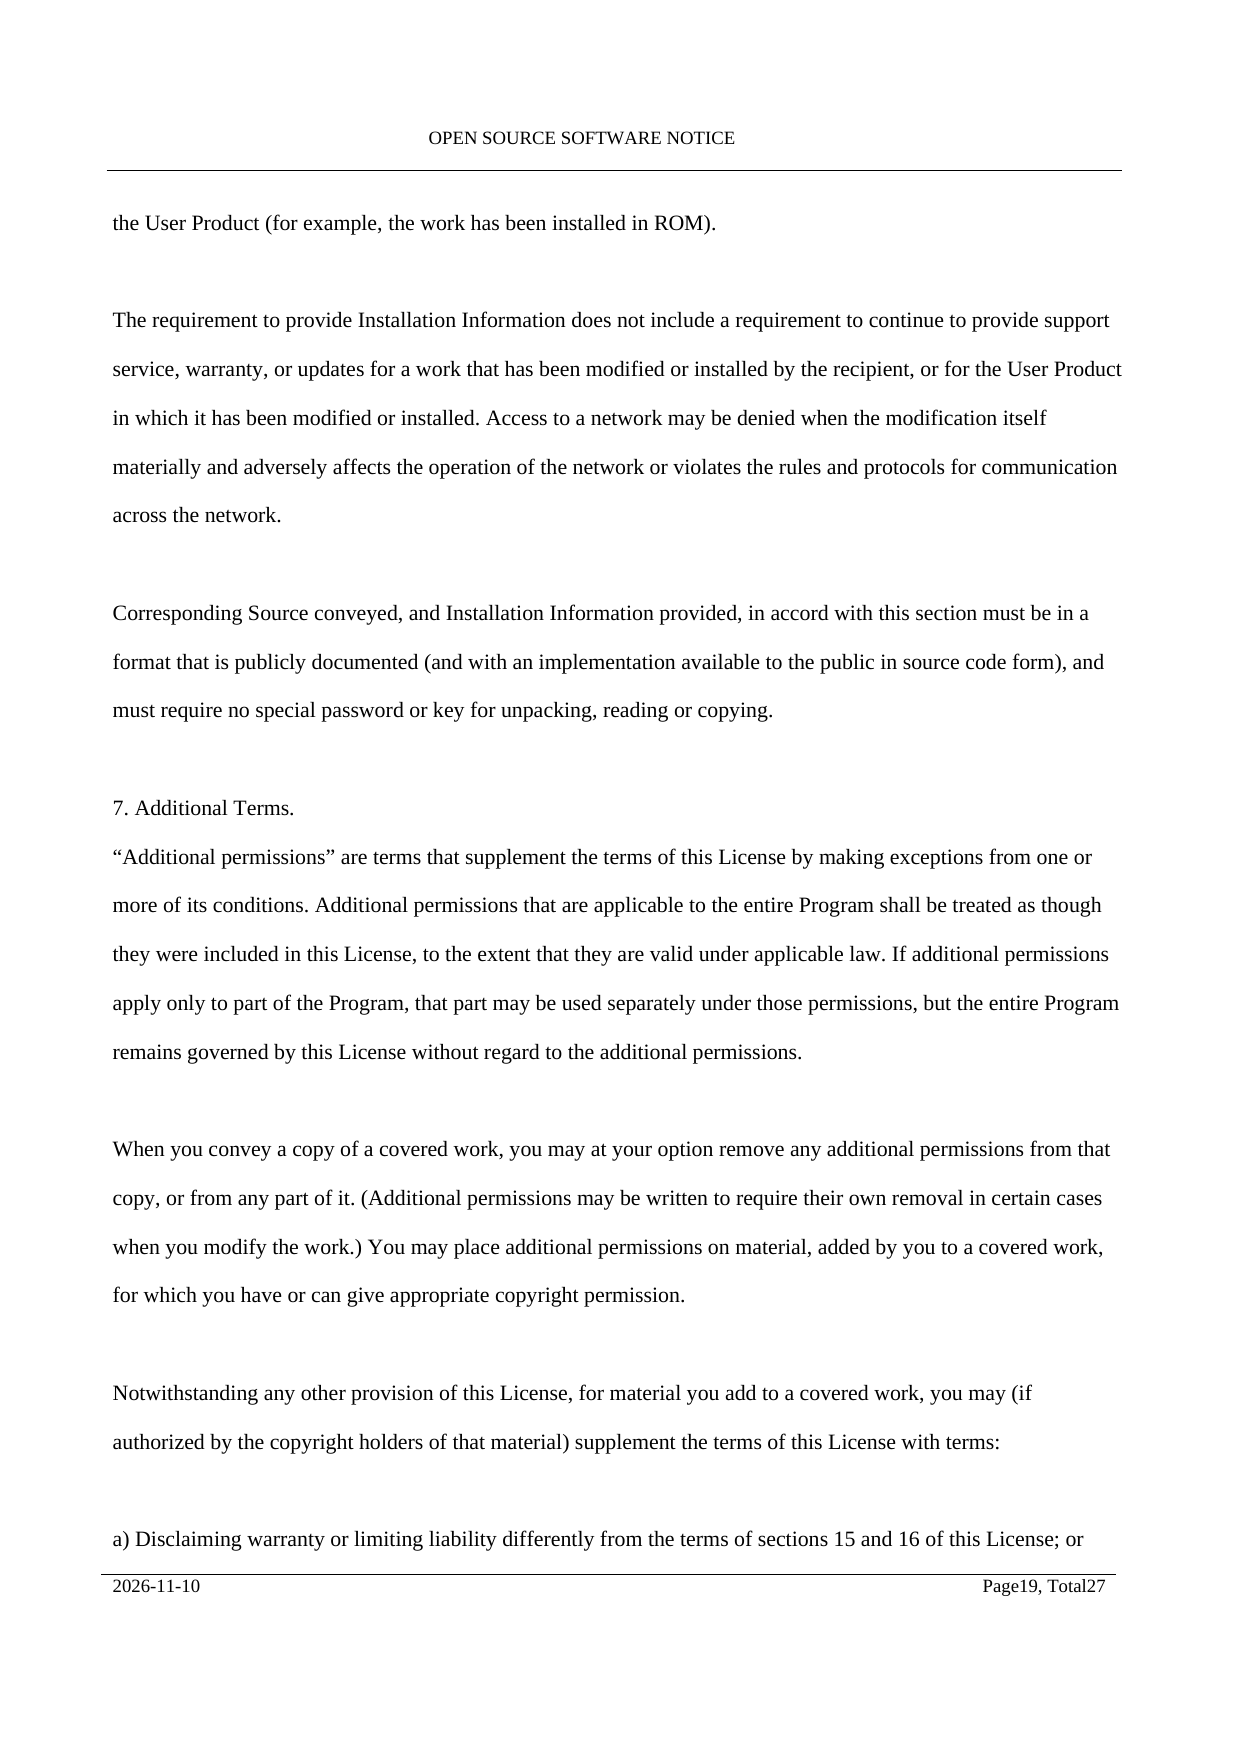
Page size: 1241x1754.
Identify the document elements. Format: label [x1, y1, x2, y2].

text [112, 206, 1128, 1555]
